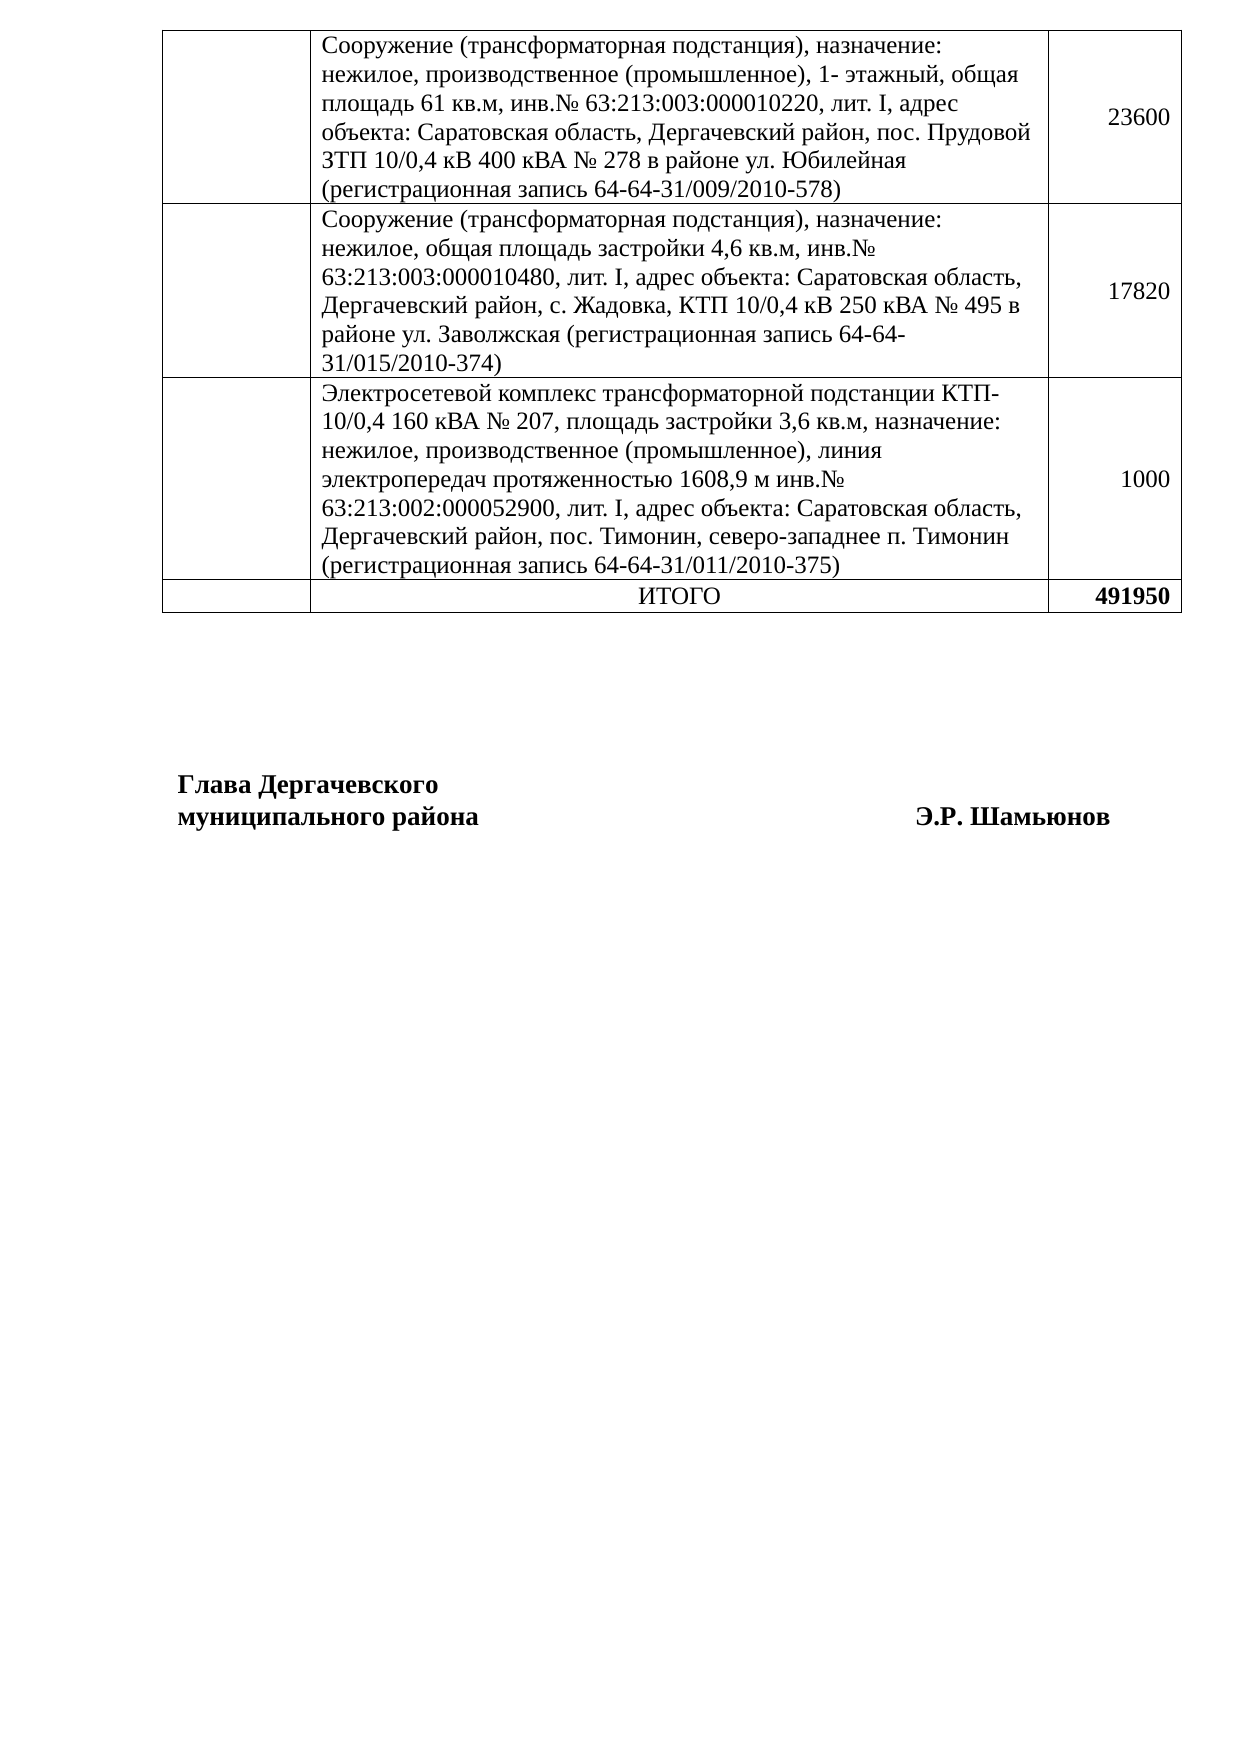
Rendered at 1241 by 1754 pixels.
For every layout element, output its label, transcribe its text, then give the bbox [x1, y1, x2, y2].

table_cell 23600 [1049, 31, 1181, 203]
table_cell Сооружение (трансформаторная подстанция), назначение: нежилое, производственное (промышленное), 1- этажный, общая площадь 61 кв.м, инв.№ 63:213:003:000010220, лит. I, адрес объекта: Саратовская область, Дергачевский район, пос. Прудовой ЗТП 10/0,4 кВ 400 кВА № 278 в районе ул. Юбилейная (регистрационная запись 64-64-31/009/2010-578) [311, 31, 1048, 203]
table_cell 17820 [1049, 204, 1181, 377]
table_cell Сооружение (трансформаторная подстанция), назначение: нежилое, общая площадь застройки 4,6 кв.м, инв.№ 63:213:003:000010480, лит. I, адрес объекта: Саратовская область, Дергачевский район, с. Жадовка, КТП 10/0,4 кВ 250 кВА № 495 в районе ул. Заволжская (регистрационная запись 64-64-31/015/2010-374) [311, 204, 1048, 377]
table_cell [163, 204, 310, 377]
table_cell Электросетевой комплекс трансформаторной подстанции КТП-10/0,4 160 кВА № 207, площадь застройки 3,6 кв.м, назначение: нежилое, производственное (промышленное), линия электропередач протяженностью 1608,9 м инв.№ 63:213:002:000052900, лит. I, адрес объекта: Саратовская область, Дергачевский район, пос. Тимонин, северо-западнее п. Тимонин (регистрационная запись 64-64-31/011/2010-375) [311, 378, 1048, 579]
table_cell 491950 [1049, 580, 1181, 612]
table_cell 1000 [1049, 378, 1181, 579]
table_cell ИТОГО [311, 580, 1048, 612]
text муниципального района Э.Р. Шамьюнов [177, 800, 1152, 831]
text Глава Дергачевского [177, 768, 1152, 800]
table_cell [163, 580, 310, 612]
table_cell [163, 31, 310, 203]
table_cell [163, 378, 310, 579]
